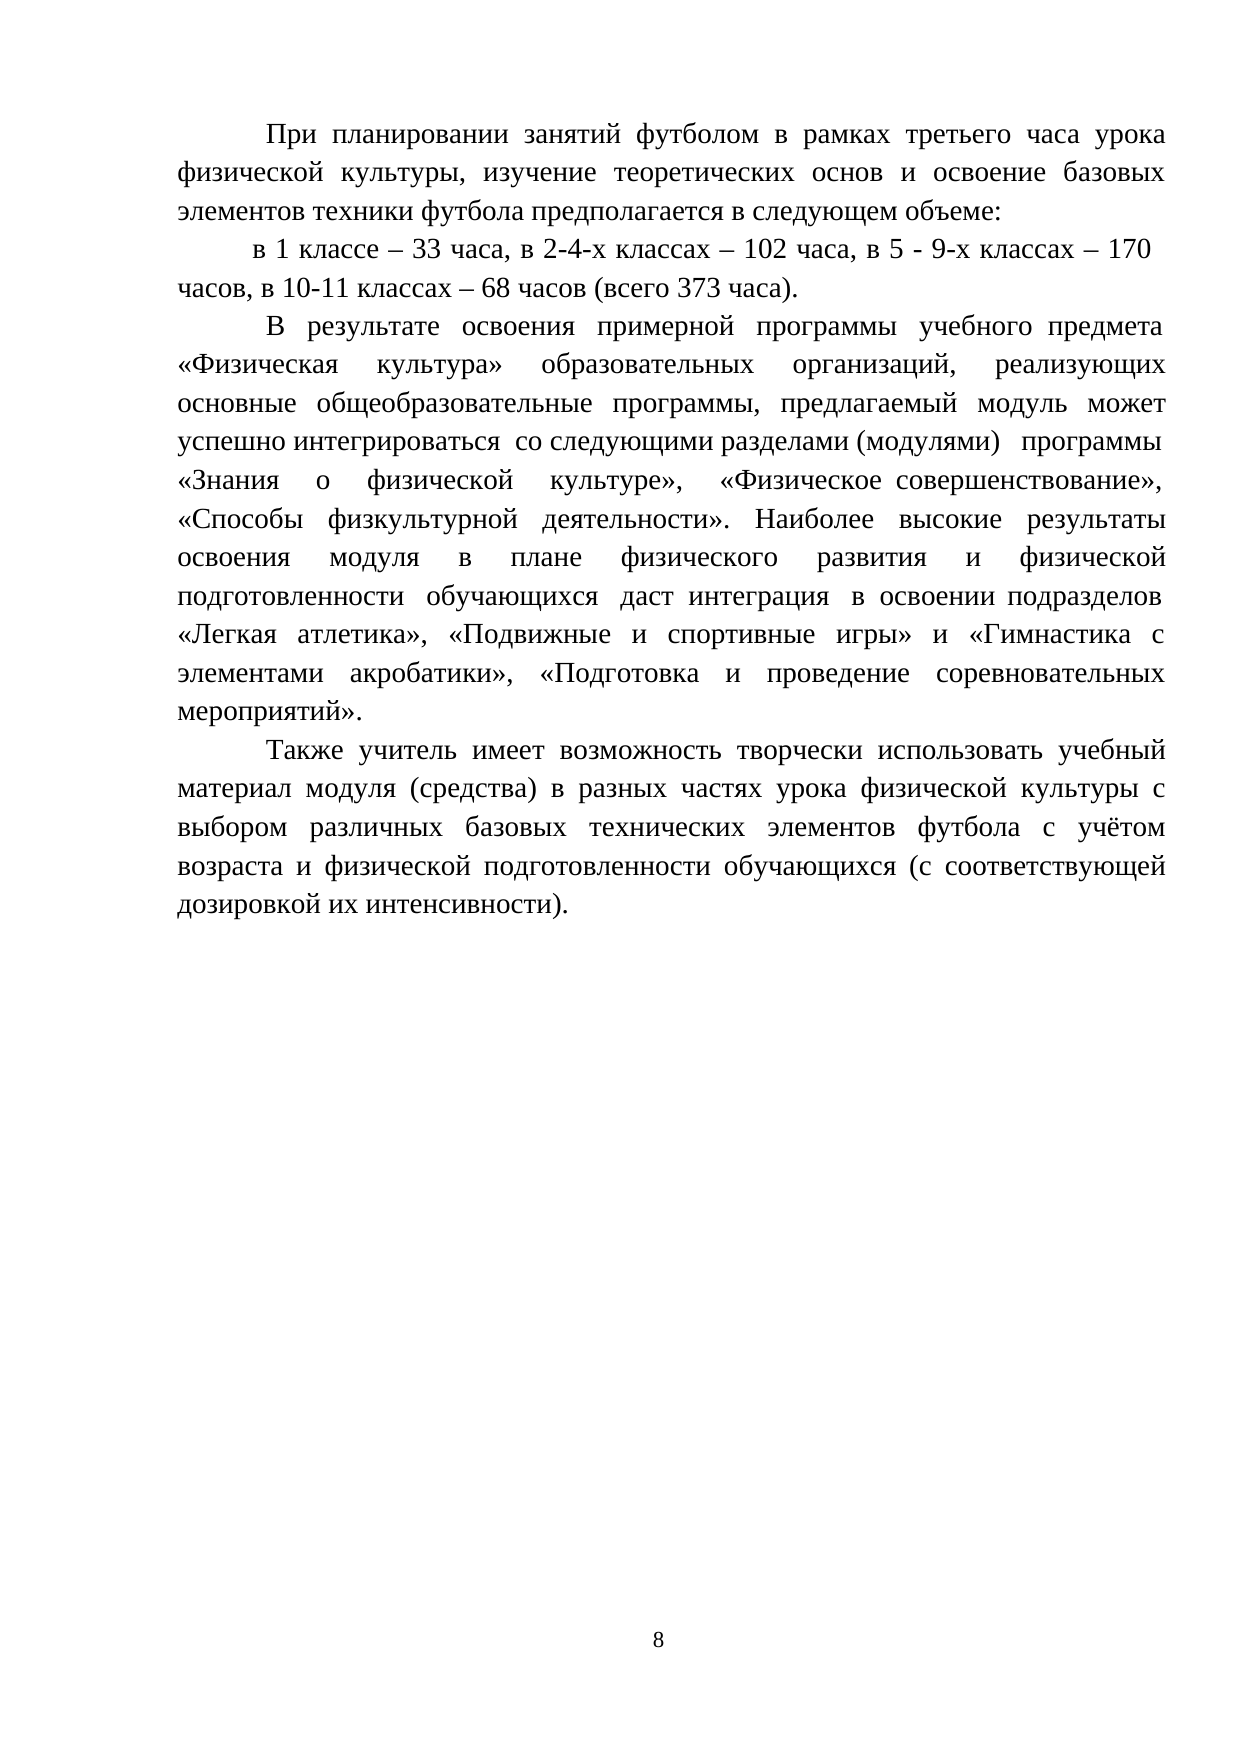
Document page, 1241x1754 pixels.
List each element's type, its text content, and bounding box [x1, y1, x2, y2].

text «Легкая атлетика», «Подвижные и спортивные игры» и «Гимнастика с элементами акробатики», «Подготовка и проведение соревновательных мероприятий». [177, 616, 1166, 727]
text Также учитель имеет возможность творчески использовать учебный материал модуля (средства) в разных частях урока физической культуры с выбором различных базовых технических элементов футбола с учётом возраста и физической подготовленности обучающихся (с соответствующей дозировкой их интенсивности). [177, 732, 1167, 920]
text В результате освоения примерной программы учебного предмета [266, 308, 1180, 342]
text «Способы физкультурной деятельности». Наиболее высокие результаты освоения модуля в плане физического развития и физической подготовленности обучающихся даст интеграция в освоении подразделов [177, 501, 1167, 611]
text «Физическая культура» образовательных организаций, реализующих основные общеобразовательные программы, предлагаемый модуль может успешно интегрироваться со следующими разделами (модулями) программы [177, 346, 1167, 457]
text в 1 классе – 33 часа, в 2-4-х классах – 102 часа, в 5 - 9-х классах – 170 часов, в 10-11 классах – 68 часов (всего 373 часа). [177, 231, 1152, 303]
text При планировании занятий футболом в рамках третьего часа урока физической культуры, изучение теоретических основ и освоение базовых элементов техники футбола предполагается в следующем объеме: [177, 116, 1166, 226]
text «Знания о физической культуре», «Физическое совершенствование», [177, 462, 1180, 496]
